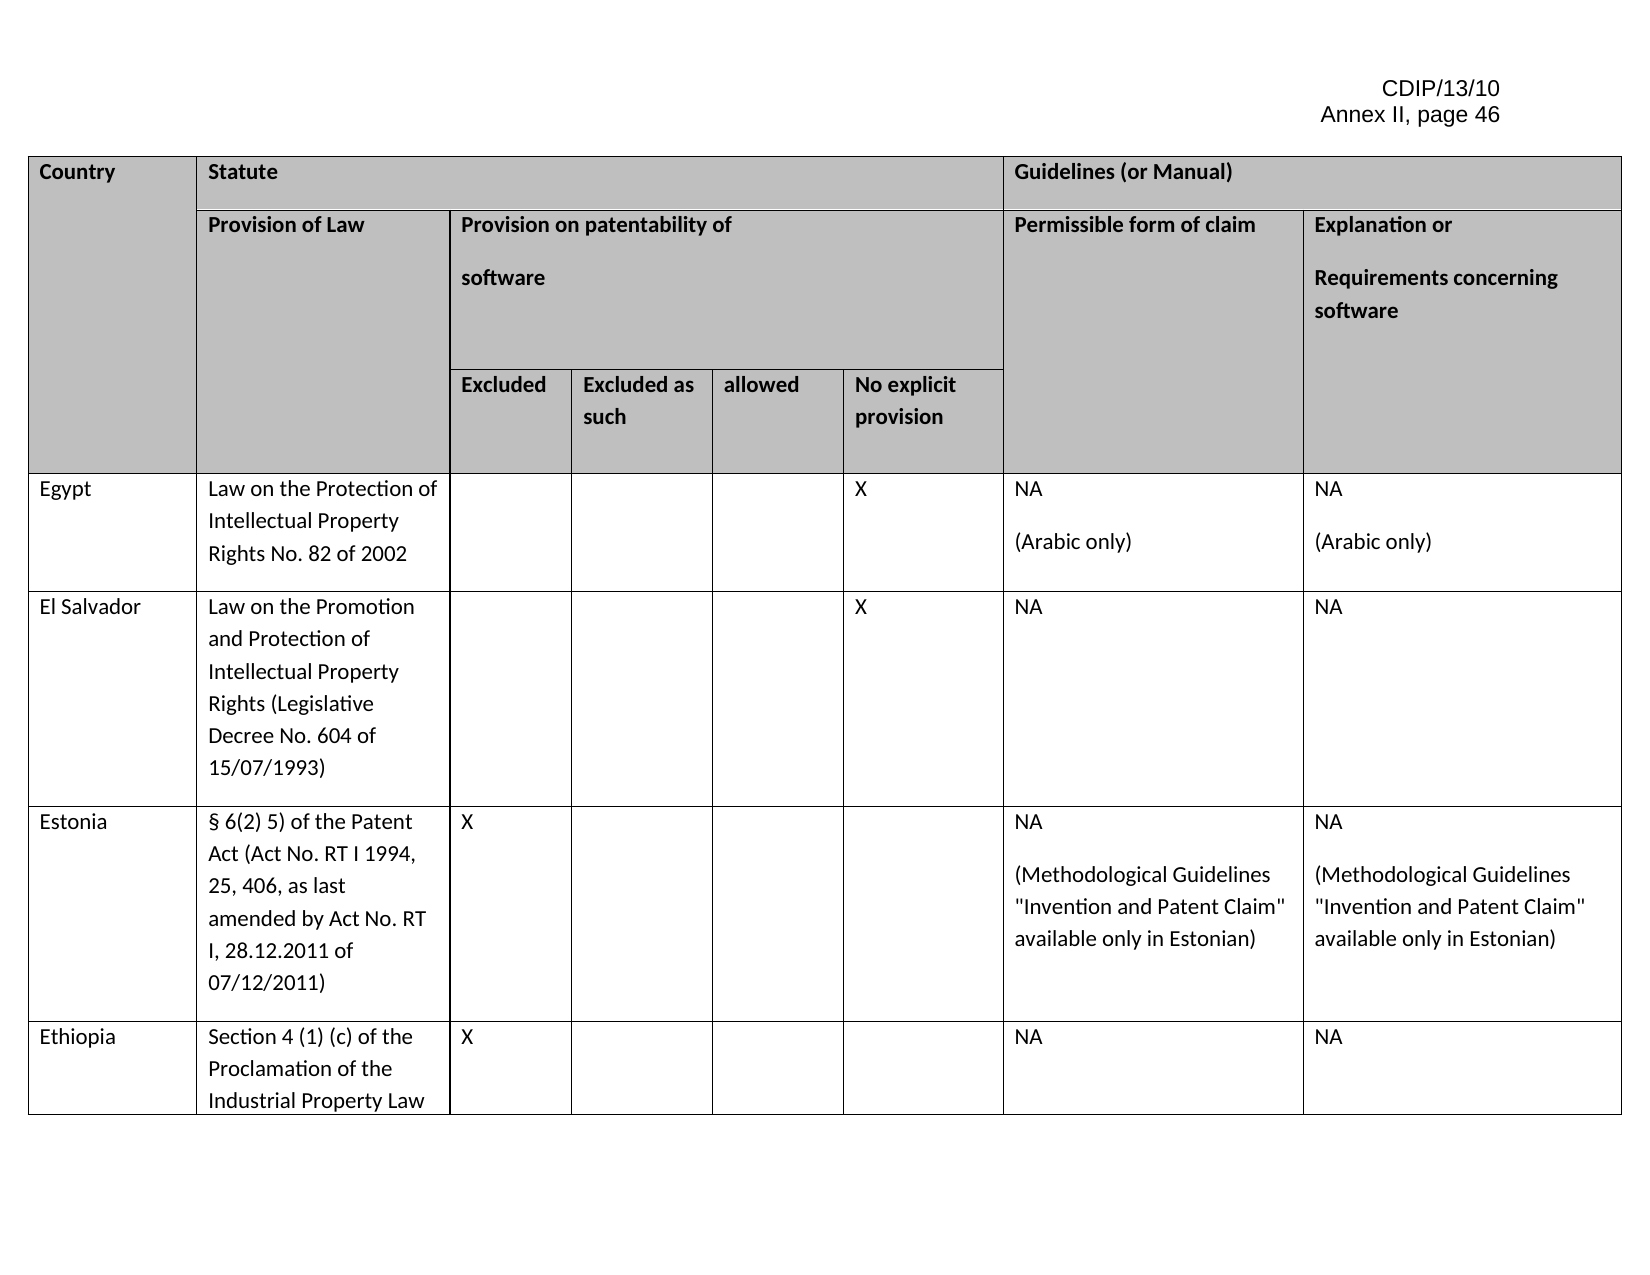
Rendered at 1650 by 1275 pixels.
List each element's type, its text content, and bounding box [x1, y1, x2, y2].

table_cell Egypt [29, 474, 196, 591]
table_cell [713, 592, 843, 806]
table_cell [451, 592, 571, 806]
table_cell [844, 1022, 1003, 1114]
table_cell NA (Arabic only) [1304, 474, 1621, 591]
table_cell X [451, 1022, 571, 1114]
table_header Guidelines (or Manual) [1004, 157, 1621, 209]
table_cell Permissible form of claim [1004, 211, 1303, 473]
table_cell allowed [713, 370, 843, 473]
table_cell X [451, 807, 571, 1021]
table_cell Provision of Law [197, 211, 449, 473]
table_header Statute [197, 157, 1003, 209]
table_cell X [844, 592, 1003, 806]
table_cell § 6(2) 5) of the Patent Act (Act No. RT I 1994, 25, 406, as last amended by Act No. RT I, 28.12.2011 of 07/12/2011) [197, 807, 449, 1021]
table_cell [451, 474, 571, 591]
table_cell NA [1304, 1022, 1621, 1114]
table_cell [713, 474, 843, 591]
table_cell NA (Methodological Guidelines "Invention and Patent Claim" available only in Estonian) [1304, 807, 1621, 1021]
table_cell [572, 592, 712, 806]
table_cell Law on the Protection of Intellectual Property Rights No. 82 of 2002 [197, 474, 449, 591]
table_cell Excluded as such [572, 370, 712, 473]
table_cell NA [1304, 592, 1621, 806]
table_cell [844, 807, 1003, 1021]
table_cell Section 4 (1) (c) of the Proclamation of the Industrial Property Law No. 123 of 10/05/1995 [197, 1022, 449, 1114]
table_cell No explicit provision [844, 370, 1003, 473]
table_cell NA (Methodological Guidelines "Invention and Patent Claim" available only in Estonian) [1004, 807, 1303, 1021]
table_cell Excluded [451, 370, 571, 473]
table_cell [572, 1022, 712, 1114]
table_cell Law on the Promotion and Protection of Intellectual Property Rights (Legislative Decree No. 604 of 15/07/1993) [197, 592, 449, 806]
table_cell X [844, 474, 1003, 591]
table_cell Provision on patentability of software [451, 211, 1003, 369]
table_cell NA (Arabic only) [1004, 474, 1303, 591]
table_cell Estonia [29, 807, 196, 1021]
table_cell El Salvador [29, 592, 196, 806]
table_cell Explanation or Requirements concerning software [1304, 211, 1621, 473]
table_cell Ethiopia [29, 1022, 196, 1114]
table_header Country [29, 157, 196, 473]
table_cell [713, 1022, 843, 1114]
table_cell [572, 474, 712, 591]
table_cell NA [1004, 1022, 1303, 1114]
table_cell [713, 807, 843, 1021]
table_cell NA [1004, 592, 1303, 806]
table_cell [572, 807, 712, 1021]
